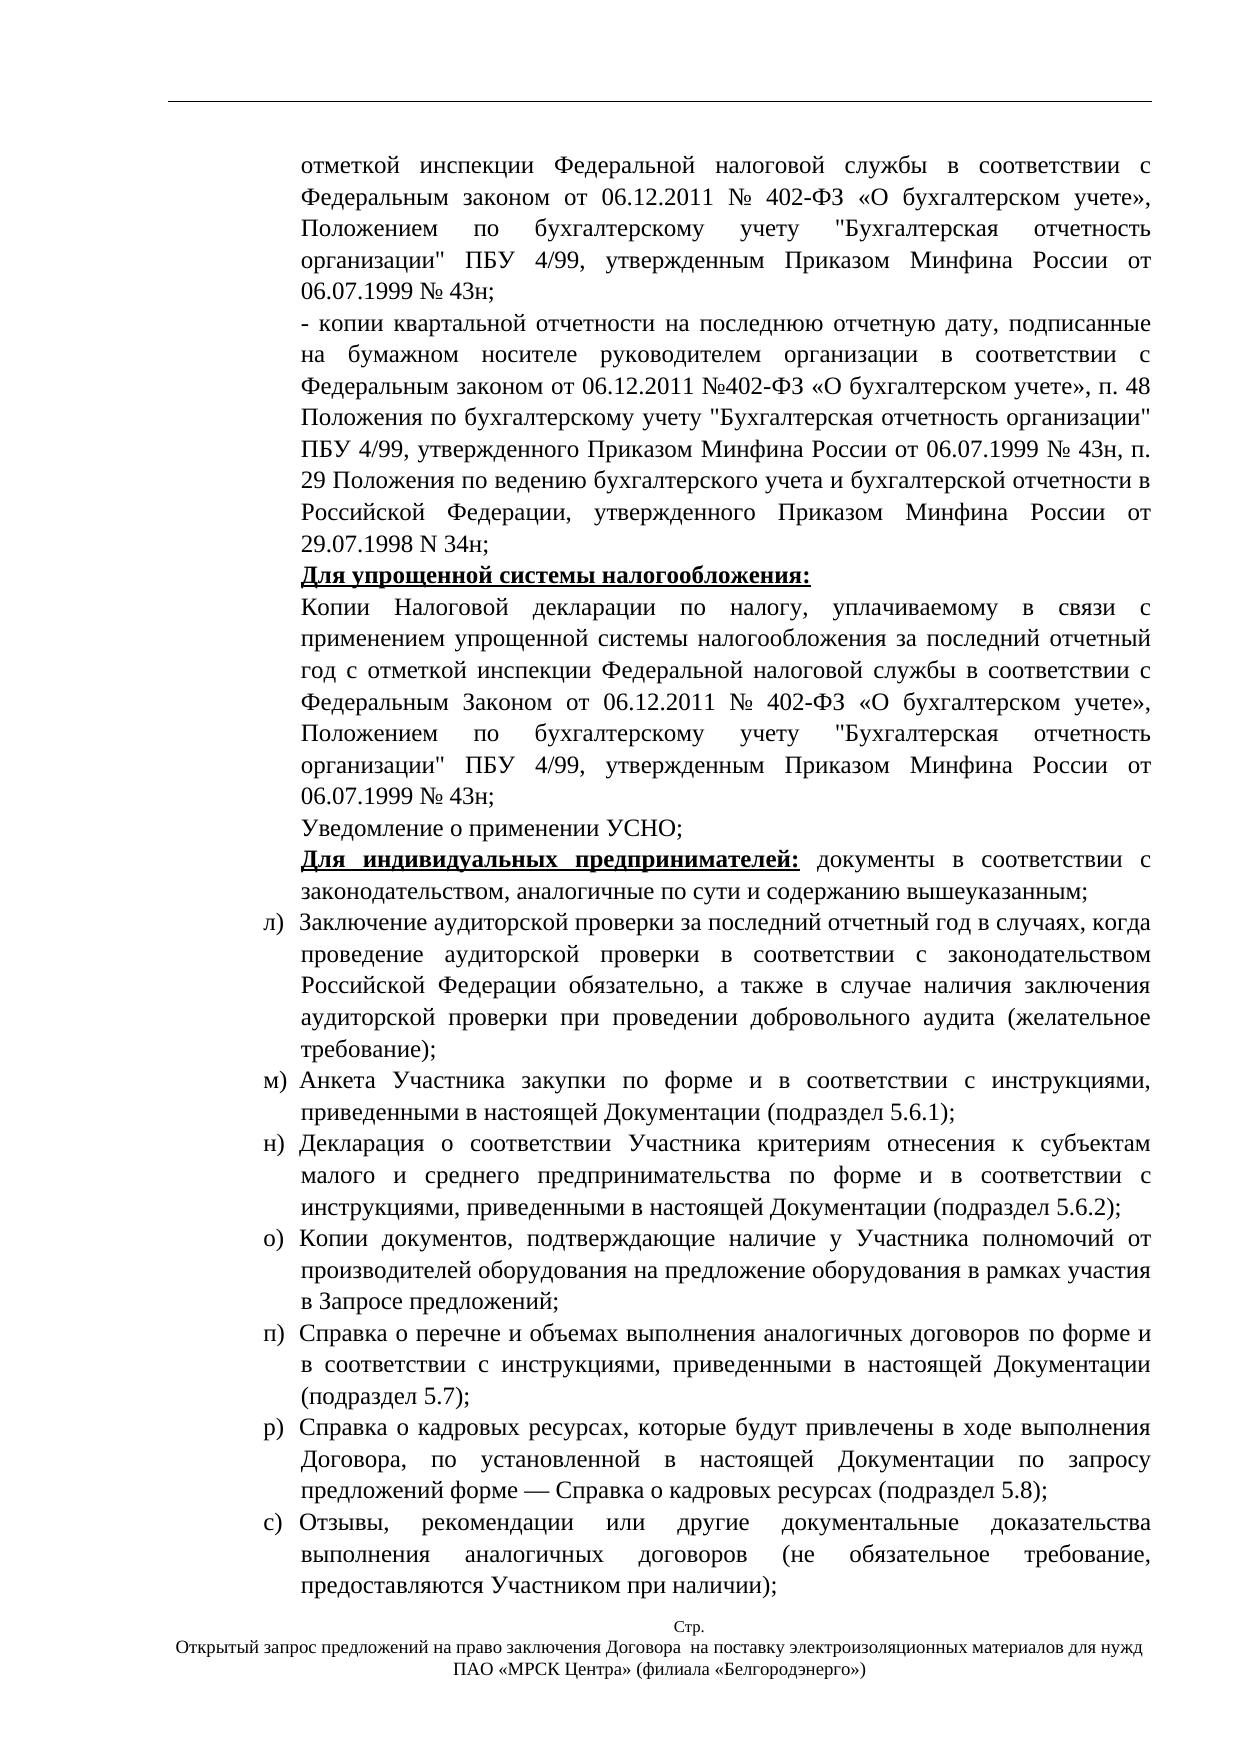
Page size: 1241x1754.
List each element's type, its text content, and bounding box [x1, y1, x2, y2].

list Отзывы, рекомендации или другие документальные доказательства выполнения аналогичных договоров (не обязательное требование, предоставляются Участником при наличии); [263, 1507, 1152, 1599]
list Декларация о соответствии Участника критериям отнесения к субъектам малого и среднего предпринимательства по форме и в соответствии с инструкциями, приведенными в настоящей Документации (подраздел 5.6.2); [263, 1128, 1152, 1220]
text Уведомление о применении УСНО; [301, 813, 1152, 842]
text Копии Налоговой декларации по налогу, уплачиваемому в связи с применением упрощенной системы налогообложения за последний отчетный год с отметкой инспекции Федеральной налоговой службы в соответствии с Федеральным Законом от 06.12.2011 № 402-ФЗ «О бухгалтерском учете», Положением по бухгалтерскому учету "Бухгалтерская отчетность организации" ПБУ 4/99, утвержденным Приказом Минфина России от 06.07.1999 № 43н; [301, 592, 1152, 810]
list Заключение аудиторской проверки за последний отчетный год в случаях, когда проведение аудиторской проверки в соответствии с законодательством Российской Федерации обязательно, а также в случае наличия заключения аудиторской проверки при проведении добровольного аудита (желательное требование); [263, 907, 1152, 1062]
text Для упрощенной системы налогообложения: [301, 560, 1152, 589]
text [301, 150, 1152, 305]
text - копии квартальной отчетности на последнюю отчетную дату, подписанные на бумажном носителе руководителем организации в соответствии с Федеральным законом от 06.12.2011 №402-ФЗ «О бухгалтерском учете», п. 48 Положения по бухгалтерскому учету "Бухгалтерская отчетность организации" ПБУ 4/99, утвержденного Приказом Минфина России от 06.07.1999 № 43н, п. 29 Положения по ведению бухгалтерского учета и бухгалтерской отчетности в Российской Федерации, утвержденного Приказом Минфина России от 29.07.1998 N 34н; [301, 308, 1152, 557]
list Справка о кадровых ресурсах, которые будут привлечены в ходе выполнения Договора, по установленной в настоящей Документации по запросу предложений форме — Справка о кадровых ресурсах (подраздел 5.8); [263, 1412, 1152, 1504]
list Копии документов, подтверждающие наличие у Участника полномочий от производителей оборудования на предложение оборудования в рамках участия в Запросе предложений; [263, 1223, 1152, 1315]
text Для индивидуальных предпринимателей: документы в соответствии с законодательством, аналогичные по сути и содержанию вышеуказанным; [301, 844, 1152, 905]
